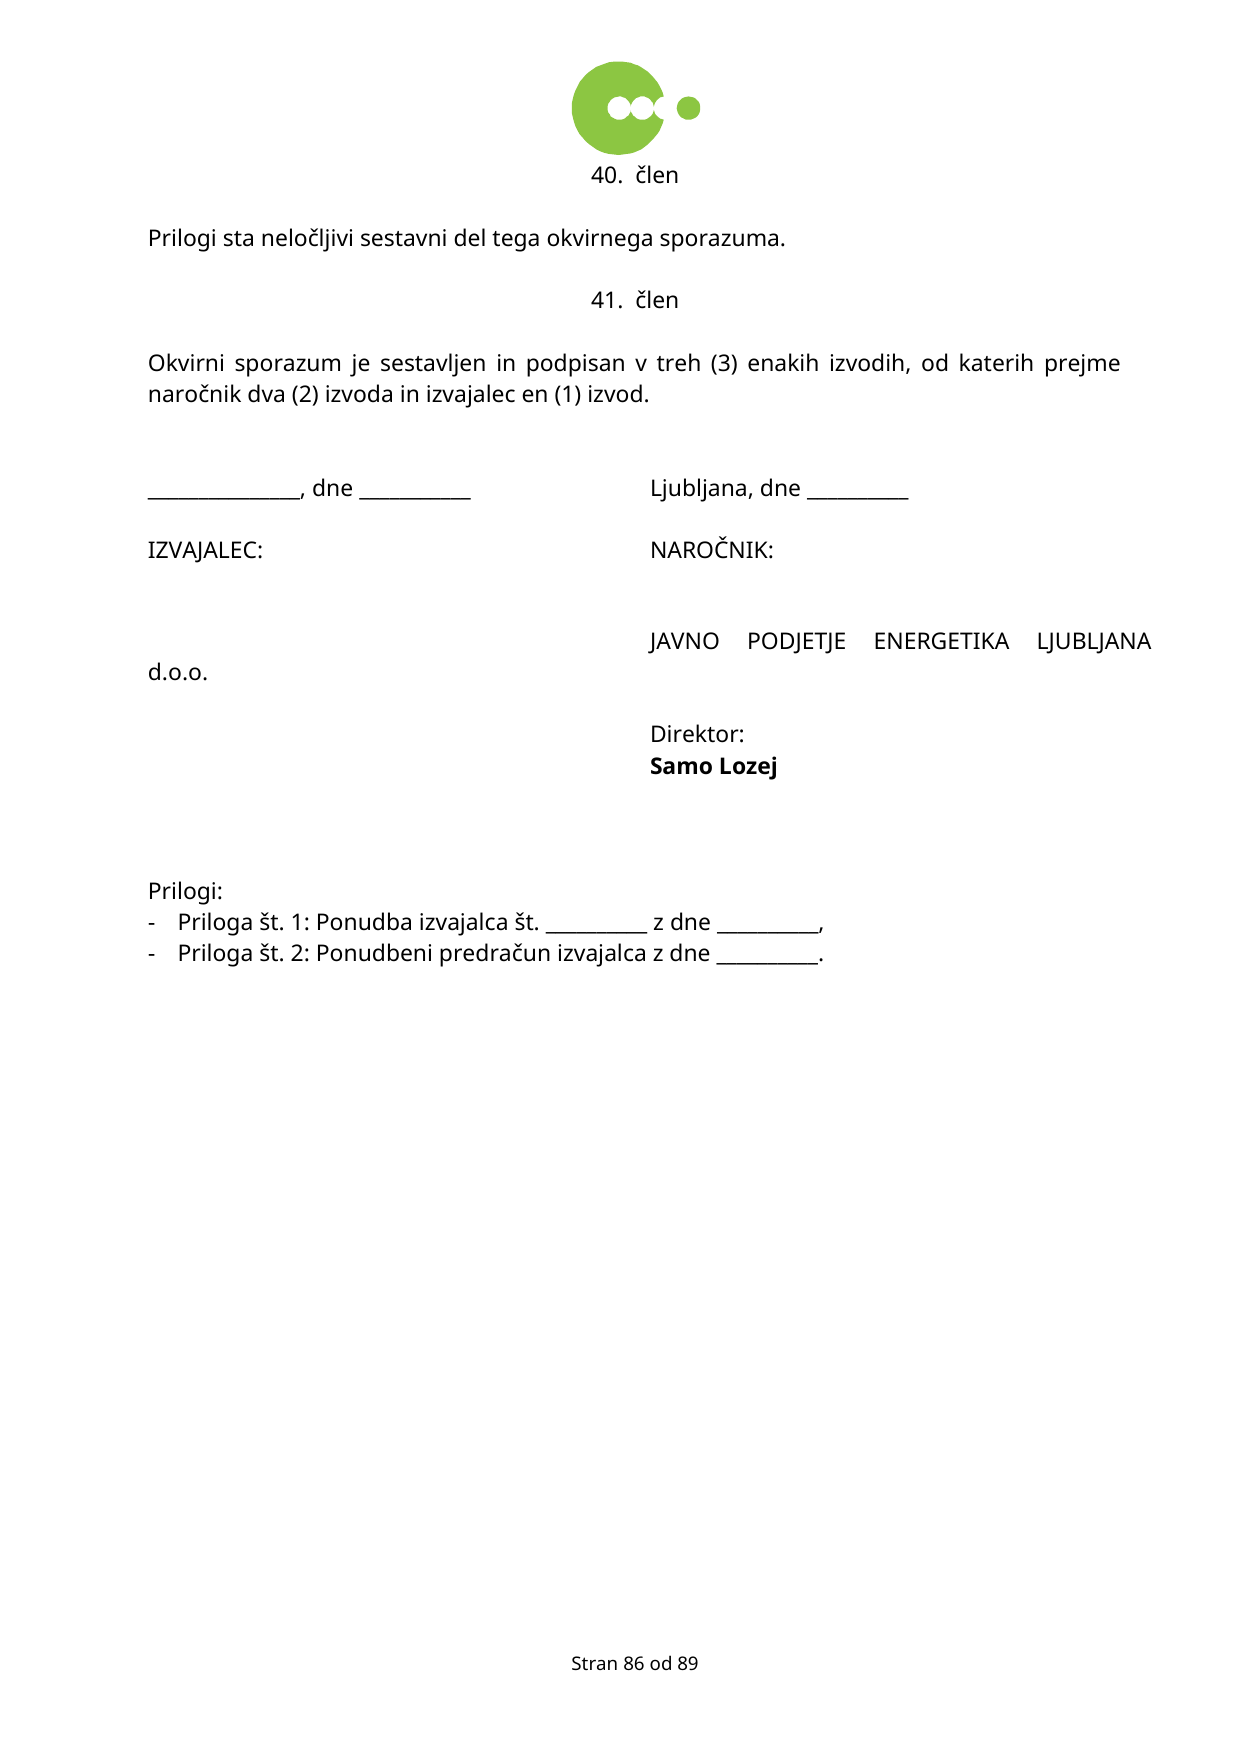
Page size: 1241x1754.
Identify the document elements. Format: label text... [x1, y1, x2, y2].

text IZVAJALEC: NAROČNIK: [148, 534, 1122, 565]
text _______________, dne ___________ Ljubljana, dne __________ [148, 472, 1122, 503]
list Priloga št. 2: Ponudbeni predračun izvajalca z dne __________. [148, 937, 1122, 968]
list člen [148, 284, 1122, 315]
text Direktor: [148, 718, 1122, 749]
text Samo Lozej [148, 749, 1122, 781]
text Prilogi: [148, 874, 1122, 906]
text Prilogi sta neločljivi sestavni del tega okvirnega sporazuma. [148, 222, 1122, 253]
list člen [148, 159, 1122, 190]
list Priloga št. 1: Ponudba izvajalca št. __________ z dne __________, [148, 906, 1122, 937]
text Okvirni sporazum je sestavljen in podpisan v treh (3) enakih izvodih, od katerih prejme naročnik dva (2) izvoda in izvajalec en (1) izvod. [148, 347, 1122, 409]
text JAVNO PODJETJE ENERGETIKA LJUBLJANA d.o.o. [148, 624, 1152, 687]
